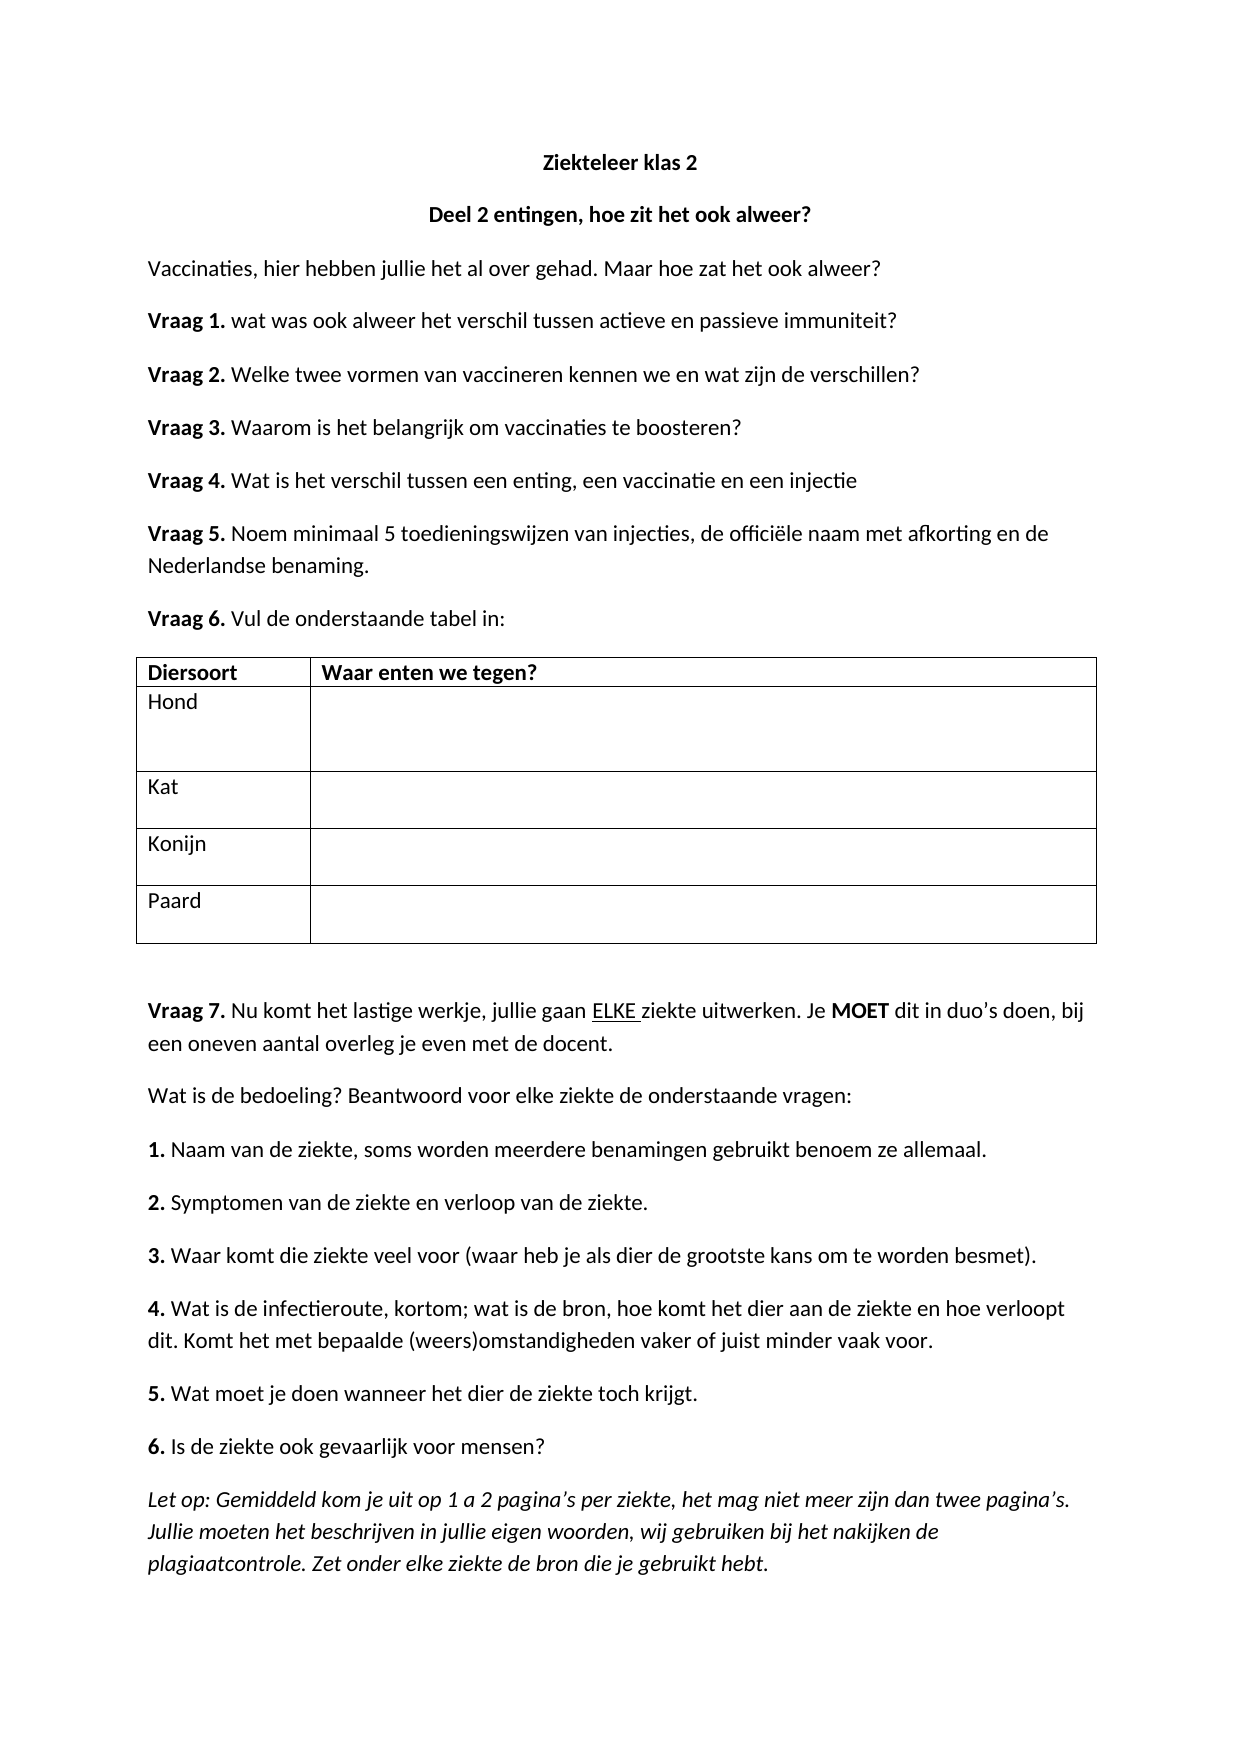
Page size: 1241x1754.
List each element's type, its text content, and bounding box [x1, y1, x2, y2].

text Vraag 1. wat was ook alweer het verschil tussen actieve en passieve immuniteit? [148, 307, 1093, 335]
text 6. Is de ziekte ook gevaarlijk voor mensen? [148, 1432, 1093, 1460]
table_cell Kat [137, 772, 310, 828]
table_cell [311, 829, 1096, 885]
text Let op: Gemiddeld kom je uit op 1 a 2 pagina’s per ziekte, het mag niet meer zijn dan twee pagina’s. Jullie moeten het beschrijven in jullie eigen woorden, wij gebruiken bij het nakijken de plagiaatcontrole. Zet onder elke ziekte de bron die je gebruikt hebt. [148, 1485, 1093, 1577]
table_header Waar enten we tegen? [311, 658, 1096, 686]
text 4. Wat is de infectieroute, kortom; wat is de bron, hoe komt het dier aan de ziekte en hoe verloopt dit. Komt het met bepaalde (weers)omstandigheden vaker of juist minder vaak voor. [148, 1294, 1093, 1354]
text Vraag 2. Welke twee vormen van vaccineren kennen we en wat zijn de verschillen? [148, 360, 1093, 388]
text Deel 2 entingen, hoe zit het ook alweer? [148, 201, 1093, 229]
text Vraag 7. Nu komt het lastige werkje, jullie gaan ELKE ziekte uitwerken. Je MOET dit in duo’s doen, bij een oneven aantal overleg je even met de docent. [148, 996, 1093, 1057]
text Wat is de bedoeling? Beantwoord voor elke ziekte de onderstaande vragen: [148, 1082, 1093, 1110]
table_cell Hond [137, 687, 310, 771]
table_cell Paard [137, 886, 310, 942]
text Ziekteleer klas 2 [148, 148, 1093, 176]
text 3. Waar komt die ziekte veel voor (waar heb je als dier de grootste kans om te worden besmet). [148, 1241, 1093, 1269]
table_cell [311, 687, 1096, 771]
text 1. Naam van de ziekte, soms worden meerdere benamingen gebruikt benoem ze allemaal. [148, 1135, 1093, 1163]
table_header Diersoort [137, 658, 310, 686]
text Vraag 5. Noem minimaal 5 toedieningswijzen van injecties, de officiële naam met afkorting en de Nederlandse benaming. [148, 519, 1093, 579]
text 2. Symptomen van de ziekte en verloop van de ziekte. [148, 1188, 1093, 1216]
text Vraag 3. Waarom is het belangrijk om vaccinaties te boosteren? [148, 413, 1093, 441]
table_cell [311, 886, 1096, 942]
table_cell [311, 772, 1096, 828]
text Vraag 6. Vul de onderstaande tabel in: [148, 604, 1093, 632]
table_cell Konijn [137, 829, 310, 885]
text 5. Wat moet je doen wanneer het dier de ziekte toch krijgt. [148, 1379, 1093, 1407]
text Vraag 4. Wat is het verschil tussen een enting, een vaccinatie en een injectie [148, 466, 1093, 494]
text Vaccinaties, hier hebben jullie het al over gehad. Maar hoe zat het ook alweer? [148, 254, 1093, 282]
